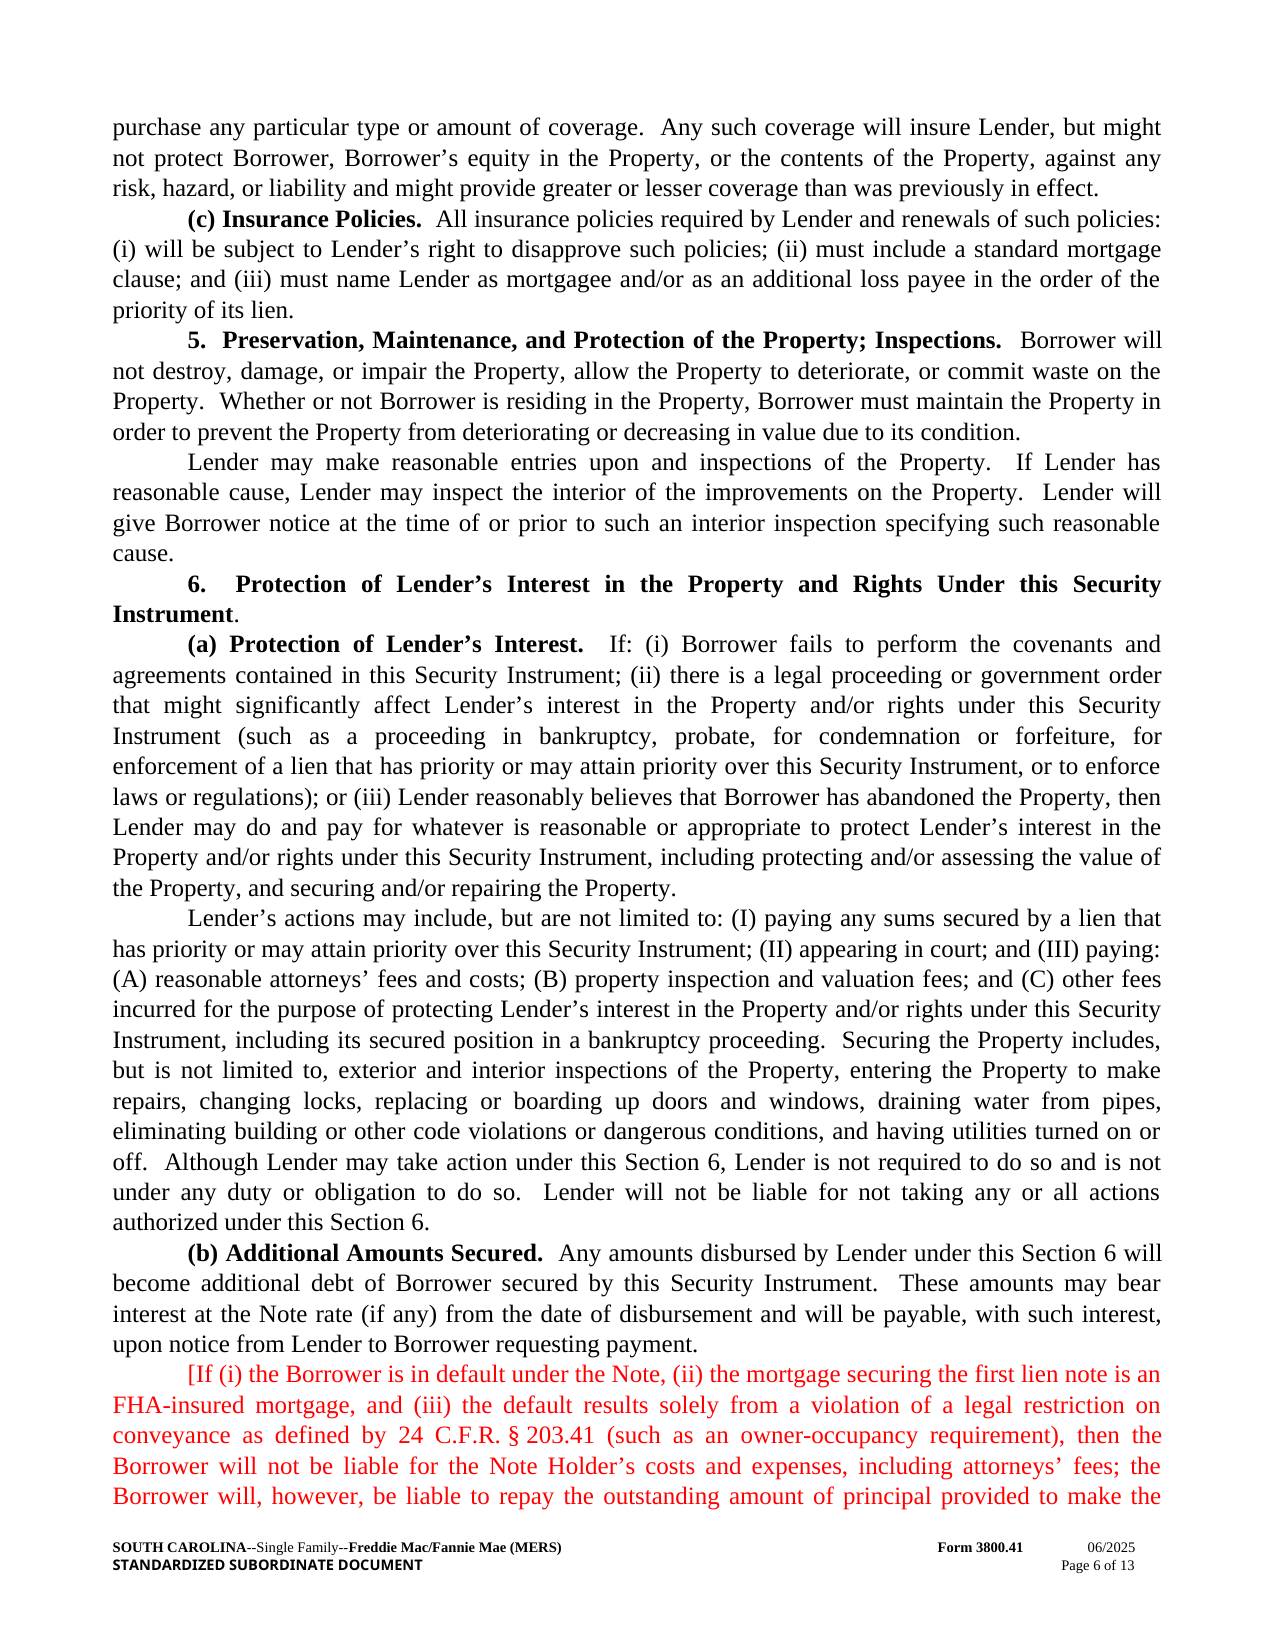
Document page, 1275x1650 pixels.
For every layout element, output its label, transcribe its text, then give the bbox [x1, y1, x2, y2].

text (b) Additional Amounts Secured. Any amounts disbursed by Lender under this Section 6 will become additional debt of Borrower secured by this Security Instrument. These amounts may bear interest at the Note rate (if any) from the date of disbursement and will be payable, with such interest, upon notice from Lender to Borrower requesting payment. [112, 1238, 1162, 1358]
text Lender may make reasonable entries upon and inspections of the Property. If Lender has reasonable cause, Lender may inspect the interior of the improvements on the Property. Lender will give Borrower notice at the time of or prior to such an interior inspection specifying such reasonable cause. [112, 447, 1162, 567]
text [112, 112, 1162, 202]
text (a) Protection of Lender’s Interest. If: (i) Borrower fails to perform the covenants and agreements contained in this Security Instrument; (ii) there is a legal proceeding or government order that might significantly affect Lender’s interest in the Property and/or rights under this Security Instrument (such as a proceeding in bankruptcy, probate, for condemnation or forfeiture, for enforcement of a lien that has priority or may attain priority over this Security Instrument, or to enforce laws or regulations); or (iii) Lender reasonably believes that Borrower has abandoned the Property, then Lender may do and pay for whatever is reasonable or appropriate to protect Lender’s interest in the Property and/or rights under this Security Instrument, including protecting and/or assessing the value of the Property, and securing and/or repairing the Property. [112, 629, 1162, 902]
text 6. Protection of Lender’s Interest in the Property and Rights Under this Security Instrument. [112, 569, 1162, 628]
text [112, 1359, 1162, 1510]
text (c) Insurance Policies. All insurance policies required by Lender and renewals of such policies: (i) will be subject to Lender’s right to disapprove such policies; (ii) must include a standard mortgage clause; and (iii) must name Lender as mortgagee and/or as an additional loss payee in the order of the priority of its lien. [112, 204, 1162, 324]
text 5. Preservation, Maintenance, and Protection of the Property; Inspections. Borrower will not destroy, damage, or impair the Property, allow the Property to deteriorate, or commit waste on the Property. Whether or not Borrower is residing in the Property, Borrower must maintain the Property in order to prevent the Property from deteriorating or decreasing in value due to its condition. [112, 325, 1162, 445]
text Lender’s actions may include, but are not limited to: (I) paying any sums secured by a lien that has priority or may attain priority over this Security Instrument; (II) appearing in court; and (III) paying: (A) reasonable attorneys’ fees and costs; (B) property inspection and valuation fees; and (C) other fees incurred for the purpose of protecting Lender’s interest in the Property and/or rights under this Security Instrument, including its secured position in a bankruptcy proceeding. Securing the Property includes, but is not limited to, exterior and interior inspections of the Property, entering the Property to make repairs, changing locks, replacing or boarding up doors and windows, draining water from pipes, eliminating building or other code violations or dangerous conditions, and having utilities turned on or off. Although Lender may take action under this Section 6, Lender is not required to do so and is not under any duty or obligation to do so. Lender will not be liable for not taking any or all actions authorized under this Section 6. [112, 903, 1162, 1236]
